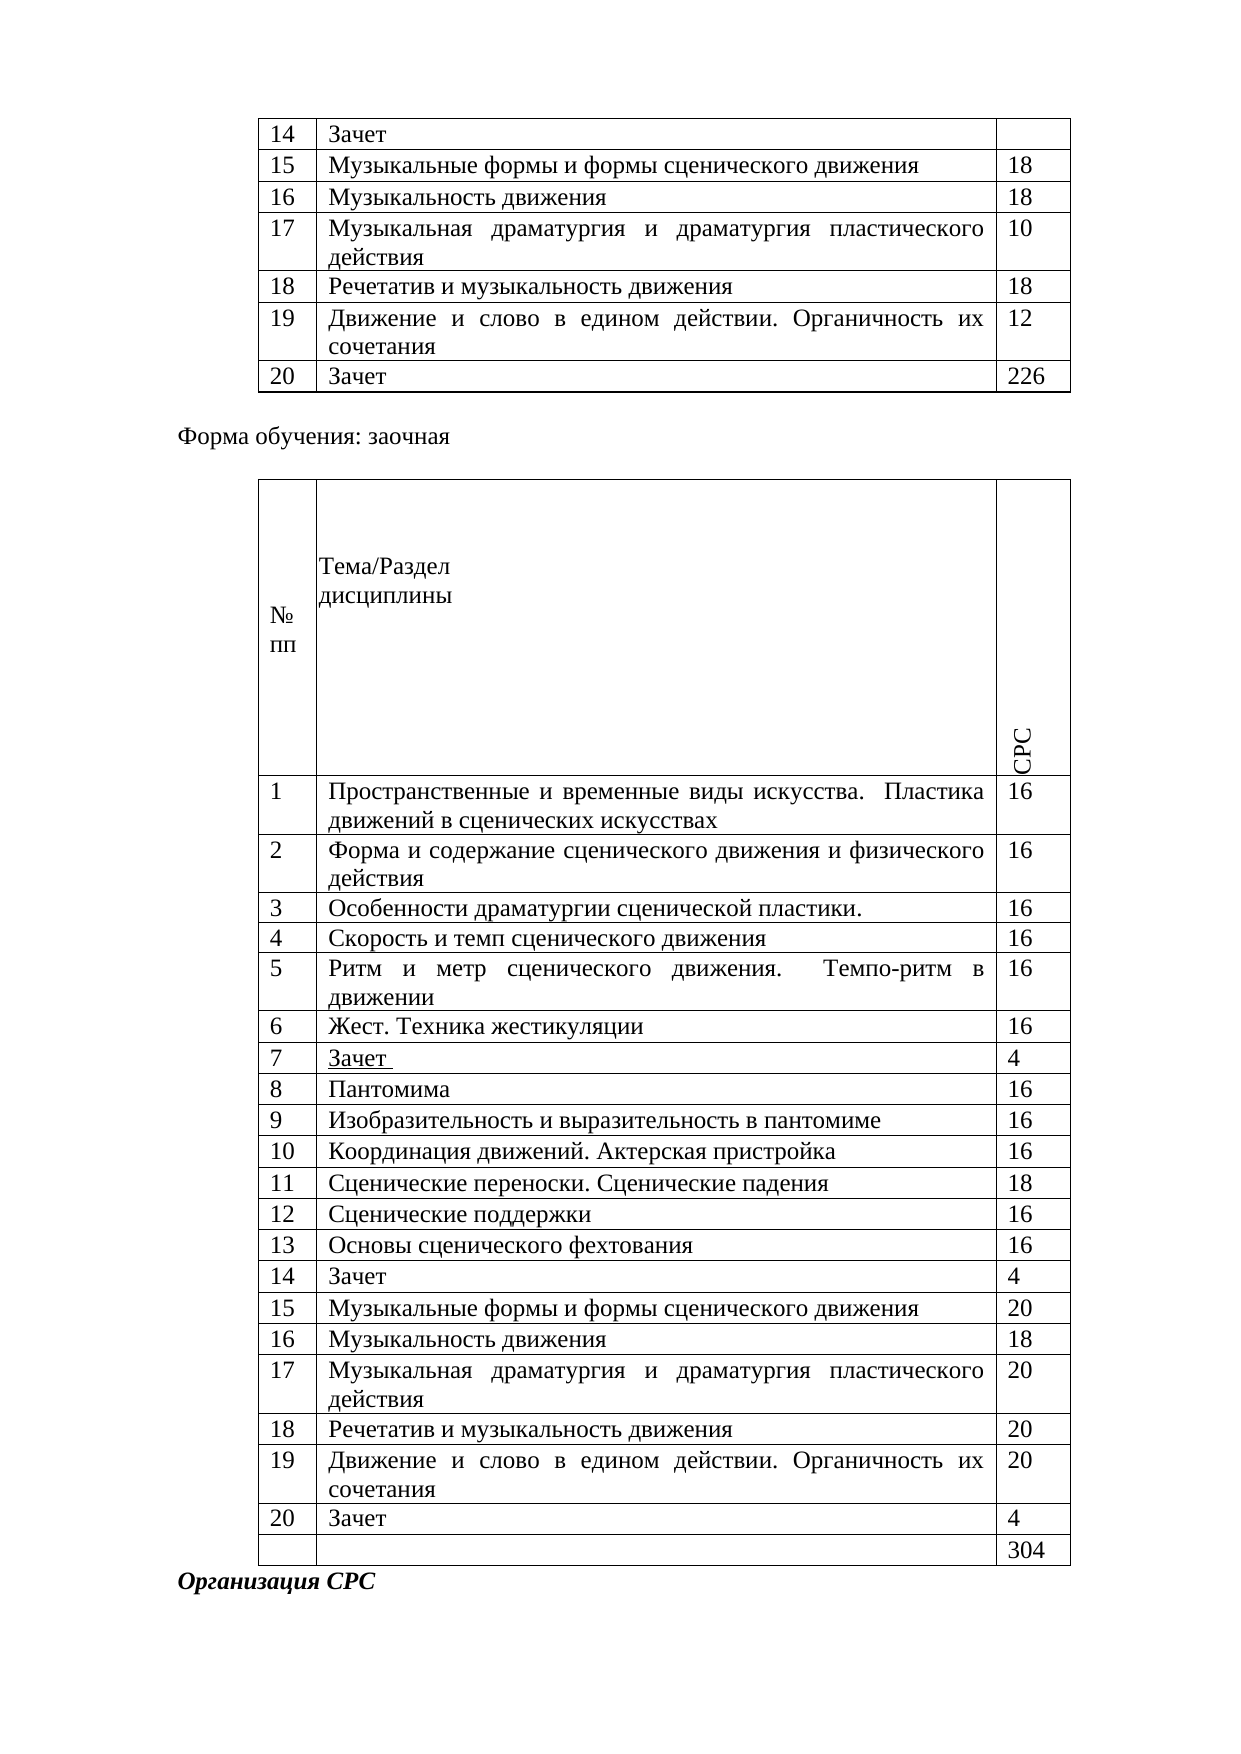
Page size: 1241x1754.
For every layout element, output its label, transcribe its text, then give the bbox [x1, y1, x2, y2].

table_header [997, 480, 1070, 615]
table_cell 18 [997, 1324, 1070, 1354]
table_cell [997, 119, 1070, 149]
table_cell 20 [259, 1504, 316, 1534]
table_cell 10 [259, 1136, 316, 1167]
table_header Тема/Раздел дисциплины [317, 480, 996, 775]
table_cell Зачет [317, 1261, 996, 1292]
table_cell 16 [997, 893, 1070, 922]
table_cell Изобразительность и выразительность в пантомиме [317, 1105, 996, 1135]
table_cell [259, 1535, 316, 1565]
table_cell 11 [259, 1168, 316, 1198]
table_cell 20 [997, 1355, 1070, 1413]
table_cell Форма и содержание сценического движения и физического действия [317, 835, 996, 892]
table_cell 16 [997, 1136, 1070, 1167]
table_cell 20 [997, 1445, 1070, 1502]
table_cell 13 [259, 1230, 316, 1260]
table_cell Зачет [317, 1043, 996, 1073]
table_cell Музыкальность движения [317, 1324, 996, 1354]
table_cell Движение и слово в едином действии. Органичность их сочетания [317, 303, 996, 360]
table_cell 16 [997, 1011, 1070, 1042]
table_cell 4 [259, 923, 316, 952]
text Организация СРС [177, 1566, 1152, 1595]
table_cell 14 [259, 1261, 316, 1292]
table_cell 16 [997, 1105, 1070, 1135]
table_cell 20 [997, 1414, 1070, 1444]
table_cell Жест. Техника жестикуляции [317, 1011, 996, 1042]
table_cell 226 [997, 361, 1070, 391]
table_cell 18 [997, 150, 1070, 181]
table_cell 20 [997, 1293, 1070, 1323]
table_cell 6 [259, 1011, 316, 1042]
table_cell 18 [259, 271, 316, 302]
table_cell Особенности драматургии сценической пластики. [317, 893, 996, 922]
table_cell Музыкальные формы и формы сценического движения [317, 150, 996, 181]
table_cell 20 [259, 361, 316, 391]
table_cell 18 [997, 271, 1070, 302]
table_cell 16 [997, 1199, 1070, 1229]
table_cell Сценические переноски. Сценические падения [317, 1168, 996, 1198]
table_cell Ритм и метр сценического движения. Темпо-ритм в движении [317, 953, 996, 1010]
table_cell 10 [997, 213, 1070, 270]
table_cell 4 [997, 1504, 1070, 1534]
table_cell 16 [259, 182, 316, 212]
table_cell 2 [259, 835, 316, 892]
table_cell 12 [259, 1199, 316, 1229]
table_cell 4 [997, 1043, 1070, 1073]
table_cell 1 [259, 776, 316, 834]
table_cell 16 [997, 923, 1070, 952]
table_cell 18 [259, 1414, 316, 1444]
table_header №пп [259, 480, 316, 775]
table_cell Речетатив и музыкальность движения [317, 271, 996, 302]
table_cell 19 [259, 1445, 316, 1502]
table_cell 16 [997, 1074, 1070, 1104]
table_cell Зачет [317, 119, 996, 149]
table_cell 3 [259, 893, 316, 922]
table_cell 18 [997, 1168, 1070, 1198]
table_cell 15 [259, 150, 316, 181]
table_cell Зачет [317, 361, 996, 391]
table_cell 17 [259, 1355, 316, 1413]
table_cell Музыкальная драматургия и драматургия пластического действия [317, 1355, 996, 1413]
table_cell 8 [259, 1074, 316, 1104]
table_cell 9 [259, 1105, 316, 1135]
table_cell Речетатив и музыкальность движения [317, 1414, 996, 1444]
table_cell 12 [997, 303, 1070, 360]
table_cell 16 [997, 953, 1070, 1010]
table_cell 18 [997, 182, 1070, 212]
table_cell Пространственные и временные виды искусства. Пластика движений в сценических искусствах [317, 776, 996, 834]
table_cell 4 [997, 1261, 1070, 1292]
table_cell 16 [997, 835, 1070, 892]
table_cell 5 [259, 953, 316, 1010]
table_cell [317, 1535, 996, 1565]
table_cell Координация движений. Актерская пристройка [317, 1136, 996, 1167]
table_cell 304 [997, 1535, 1070, 1565]
table_cell Движение и слово в едином действии. Органичность их сочетания [317, 1445, 996, 1502]
table_cell Музыкальная драматургия и драматургия пластического действия [317, 213, 996, 270]
table_cell Сценические поддержки [317, 1199, 996, 1229]
table_cell Зачет [317, 1504, 996, 1534]
table_cell Основы сценического фехтования [317, 1230, 996, 1260]
table_cell СРС [997, 615, 1070, 775]
table_cell 16 [259, 1324, 316, 1354]
table_cell Музыкальность движения [317, 182, 996, 212]
table_cell 16 [997, 1230, 1070, 1260]
table_cell 16 [997, 776, 1070, 834]
table_cell 17 [259, 213, 316, 270]
table_cell Пантомима [317, 1074, 996, 1104]
table_cell Скорость и темп сценического движения [317, 923, 996, 952]
table_cell 7 [259, 1043, 316, 1073]
table_cell 19 [259, 303, 316, 360]
text Форма обучения: заочная [177, 421, 1152, 450]
table_cell Музыкальные формы и формы сценического движения [317, 1293, 996, 1323]
table_cell 14 [259, 119, 316, 149]
table_cell 15 [259, 1293, 316, 1323]
